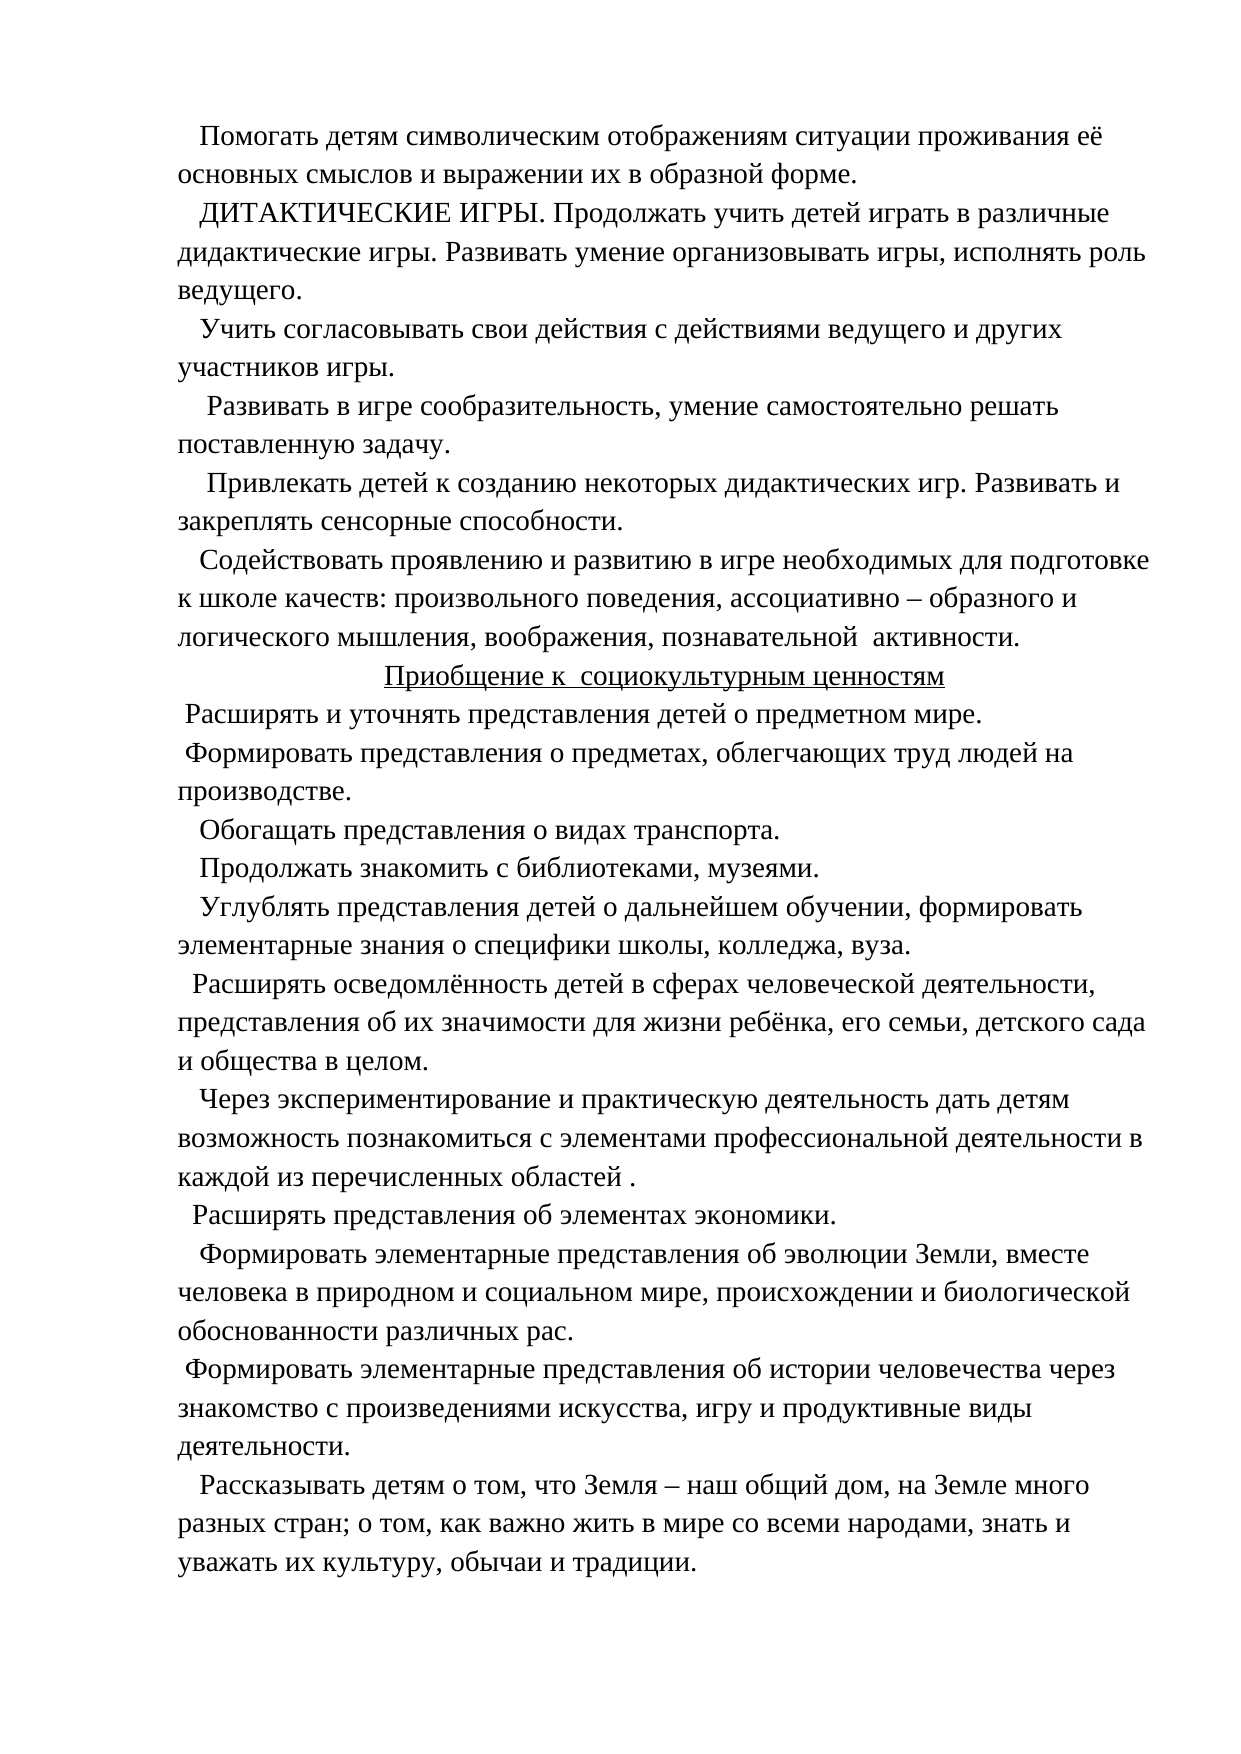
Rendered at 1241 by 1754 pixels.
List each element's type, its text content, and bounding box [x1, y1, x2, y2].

text Формировать элементарные представления об истории человечества через знакомство с произведениями искусства, игру и продуктивные виды деятельности. [177, 1351, 1152, 1462]
text Формировать элементарные представления об эволюции Земли, вместе человека в природном и социальном мире, происхождении и биологической обоснованности различных рас. [177, 1236, 1152, 1346]
text Развивать в игре сообразительность, умение самостоятельно решать поставленную задачу. [177, 388, 1152, 460]
text Продолжать знакомить с библиотеками, музеями. [177, 850, 1152, 884]
text Содействовать проявлению и развитию в игре необходимых для подготовке к школе качеств: произвольного поведения, ассоциативно – образного и логического мышления, воображения, познавательной активности. [177, 542, 1152, 653]
text Рассказывать детям о том, что Земля – наш общий дом, на Земле много разных стран; о том, как важно жить в мире со всеми народами, знать и уважать их культуру, обычаи и традиции. [177, 1467, 1152, 1578]
text Учить согласовывать свои действия с действиями ведущего и других участников игры. [177, 311, 1152, 383]
text Формировать представления о предметах, облегчающих труд людей на производстве. [177, 735, 1152, 807]
text Через экспериментирование и практическую деятельность дать детям возможность познакомиться с элементами профессиональной деятельности в каждой из перечисленных областей . [177, 1082, 1152, 1192]
text Обогащать представления о видах транспорта. [177, 812, 1152, 845]
text Расширять осведомлённость детей в сферах человеческой деятельности, представления об их значимости для жизни ребёнка, его семьи, детского сада и общества в целом. [177, 966, 1152, 1077]
text ДИТАКТИЧЕСКИЕ ИГРЫ. Продолжать учить детей играть в различные дидактические игры. Развивать умение организовывать игры, исполнять роль ведущего. [177, 195, 1152, 306]
text Приобщение к социокультурным ценностям [177, 658, 1152, 691]
text Привлекать детей к созданию некоторых дидактических игр. Развивать и закреплять сенсорные способности. [177, 465, 1152, 537]
text Расширять и уточнять представления детей о предметном мире. [177, 696, 1152, 730]
text Помогать детям символическим отображениям ситуации проживания её основных смыслов и выражении их в образной форме. [177, 118, 1152, 190]
text Расширять представления об элементах экономики. [177, 1197, 1152, 1231]
text Углублять представления детей о дальнейшем обучении, формировать элементарные знания о специфики школы, колледжа, вуза. [177, 889, 1152, 961]
